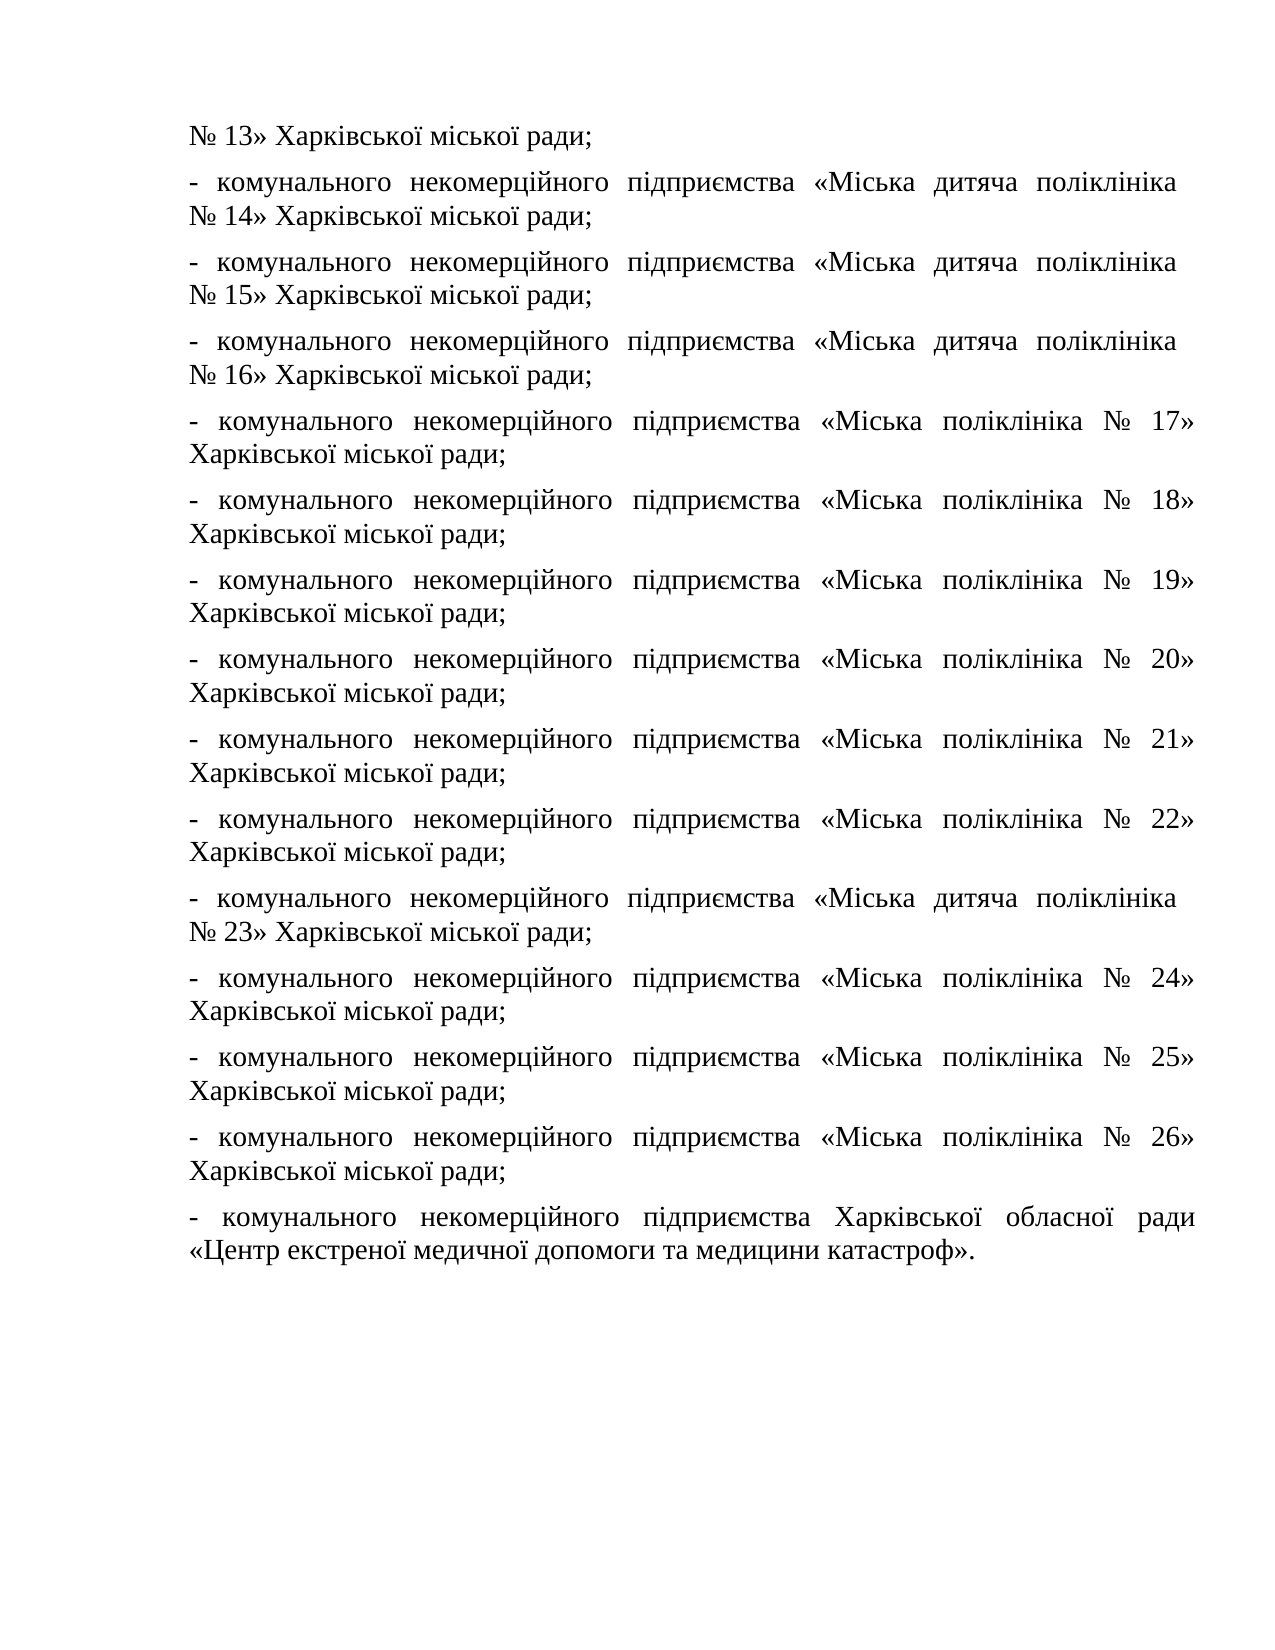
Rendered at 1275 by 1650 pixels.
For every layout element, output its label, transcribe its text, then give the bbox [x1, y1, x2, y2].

table_cell - комунального некомерційного підприємства «Міська поліклініка № 20» Харківської міської ради; [177, 642, 1207, 721]
table_cell - комунального некомерційного підприємства Харківської обласної ради «Центр екстреної медичної допомоги та медицини катастроф». [177, 1199, 1207, 1278]
table_cell - комунального некомерційного підприємства «Міська поліклініка № 17» Харківської міської ради; [177, 403, 1207, 482]
table_cell - комунального некомерційного підприємства «Міська поліклініка № 24» Харківської міської ради; [177, 960, 1207, 1039]
table_cell - комунального некомерційного підприємства «Міська поліклініка № 22» Харківської міської ради; [177, 801, 1207, 880]
table_cell - комунального некомерційного підприємства «Міська поліклініка № 18» Харківської міської ради; [177, 483, 1207, 562]
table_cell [177, 118, 1207, 164]
table_cell - комунального некомерційного підприємства «Міська дитяча поліклініка № 15» Харківської міської ради; [177, 244, 1207, 323]
table_cell - комунального некомерційного підприємства «Міська поліклініка № 19» Харківської міської ради; [177, 562, 1207, 642]
table_cell - комунального некомерційного підприємства «Міська поліклініка № 26» Харківської міської ради; [177, 1119, 1207, 1199]
table_cell - комунального некомерційного підприємства «Міська дитяча поліклініка № 23» Харківської міської ради; [177, 880, 1207, 960]
table_cell - комунального некомерційного підприємства «Міська поліклініка № 25» Харківської міської ради; [177, 1040, 1207, 1119]
table_cell - комунального некомерційного підприємства «Міська поліклініка № 21» Харківської міської ради; [177, 721, 1207, 801]
table_cell - комунального некомерційного підприємства «Міська дитяча поліклініка № 14» Харківської міської ради; [177, 164, 1207, 244]
table_cell - комунального некомерційного підприємства «Міська дитяча поліклініка № 16» Харківської міської ради; [177, 323, 1207, 403]
